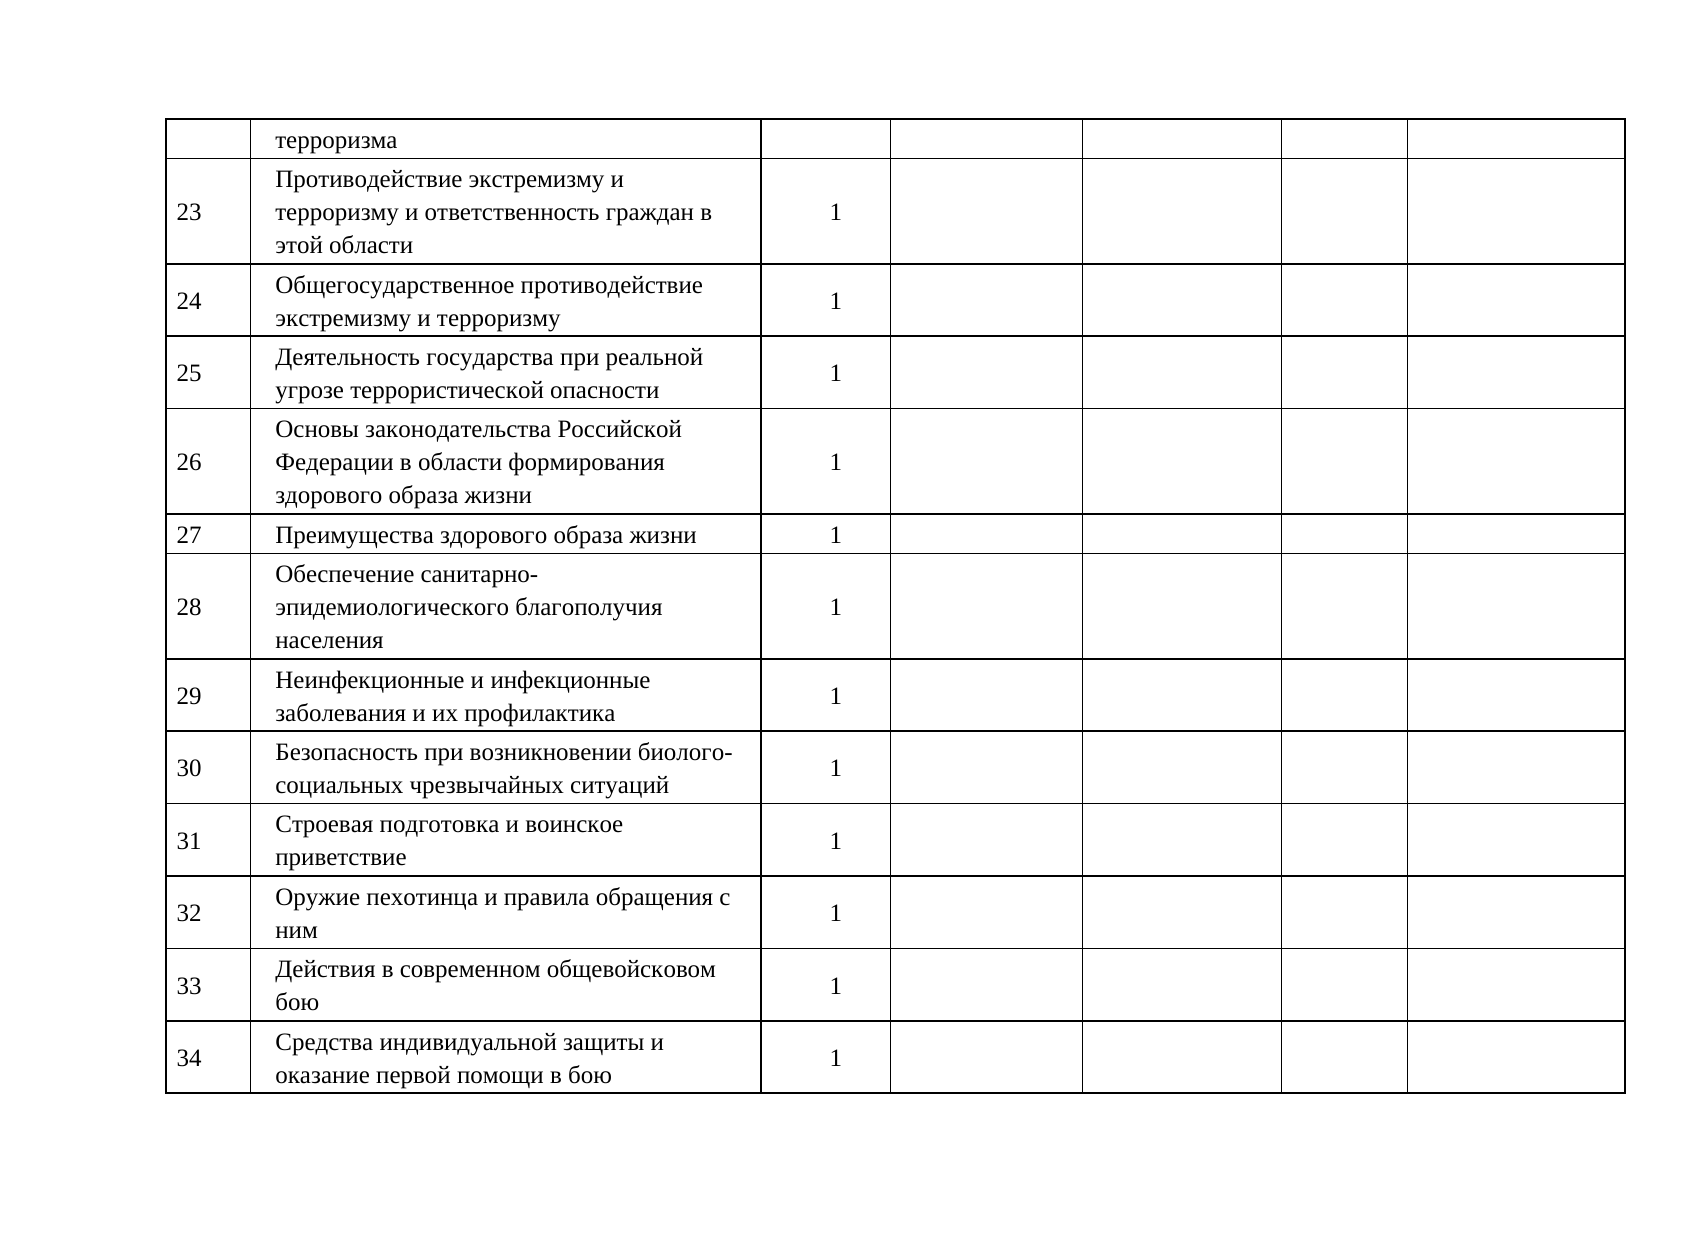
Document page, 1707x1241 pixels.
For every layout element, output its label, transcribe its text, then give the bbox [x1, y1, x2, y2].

table_cell [1282, 949, 1407, 1020]
table_cell [891, 409, 1082, 513]
table_cell 33 [167, 949, 250, 1020]
table_cell [1282, 660, 1407, 730]
table_cell Общегосударственное противодействие экстремизму и терроризму [251, 265, 760, 335]
table_cell [1408, 265, 1624, 335]
table_cell [1282, 554, 1407, 658]
table_cell [891, 1022, 1082, 1092]
table_cell [1408, 159, 1624, 263]
table_cell 26 [167, 409, 250, 513]
table_cell [891, 877, 1082, 947]
table_cell [1083, 949, 1281, 1020]
table_cell [1408, 554, 1624, 658]
table_cell Оружие пехотинца и правила обращения с ним [251, 877, 760, 947]
table_cell 1 [762, 949, 890, 1020]
table_cell [891, 337, 1082, 408]
table_cell [891, 120, 1082, 157]
table_cell [891, 159, 1082, 263]
table_cell [1408, 732, 1624, 803]
table_cell 28 [167, 554, 250, 658]
table_cell [1408, 337, 1624, 408]
table_cell 23 [167, 159, 250, 263]
table_cell [1083, 804, 1281, 875]
table_cell [1083, 265, 1281, 335]
table_cell Противодействие экстремизму и терроризму и ответственность граждан в этой области [251, 159, 760, 263]
table_cell [1282, 337, 1407, 408]
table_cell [251, 120, 760, 157]
table_cell Действия в современном общевойсковом бою [251, 949, 760, 1020]
table_cell 22 [167, 120, 250, 157]
table_cell 31 [167, 804, 250, 875]
table_cell [1083, 159, 1281, 263]
table_cell 30 [167, 732, 250, 803]
table_cell 1 [762, 159, 890, 263]
table_cell [891, 804, 1082, 875]
table_cell [1408, 660, 1624, 730]
table_cell [1282, 265, 1407, 335]
table_cell [1408, 949, 1624, 1020]
table_cell 1 [762, 554, 890, 658]
table_cell [891, 515, 1082, 552]
table_cell [1083, 337, 1281, 408]
table_cell Обеспечение санитарно-эпидемиологического благополучия населения [251, 554, 760, 658]
table_cell [1083, 515, 1281, 552]
table_cell [891, 554, 1082, 658]
table_cell Строевая подготовка и воинское приветствие [251, 804, 760, 875]
table_cell [1408, 877, 1624, 947]
table_cell Преимущества здорового образа жизни [251, 515, 760, 552]
table_cell [1282, 409, 1407, 513]
table_cell 1 [762, 120, 890, 157]
table_cell [1408, 1022, 1624, 1092]
table_cell 1 [762, 265, 890, 335]
table_cell Безопасность при возникновении биолого-социальных чрезвычайных ситуаций [251, 732, 760, 803]
table_cell 29 [167, 660, 250, 730]
table_cell [1408, 515, 1624, 552]
table_cell Основы законодательства Российской Федерации в области формирования здорового образа жизни [251, 409, 760, 513]
table_cell [1282, 877, 1407, 947]
table_cell Средства индивидуальной защиты и оказание первой помощи в бою [251, 1022, 760, 1092]
table_cell 24 [167, 265, 250, 335]
table_cell [1083, 732, 1281, 803]
table_cell [891, 660, 1082, 730]
table_cell [1083, 554, 1281, 658]
table_cell [1083, 409, 1281, 513]
table_cell [1282, 1022, 1407, 1092]
table_cell [891, 732, 1082, 803]
table_cell [1083, 1022, 1281, 1092]
table_cell 25 [167, 337, 250, 408]
table_cell [1282, 120, 1407, 157]
table_cell [891, 949, 1082, 1020]
table_cell Деятельность государства при реальной угрозе террористической опасности [251, 337, 760, 408]
table_cell [1408, 804, 1624, 875]
table_cell [1282, 515, 1407, 552]
table_cell [1083, 877, 1281, 947]
table_cell [1083, 660, 1281, 730]
table_cell [1282, 159, 1407, 263]
table_cell [891, 265, 1082, 335]
table_cell 1 [762, 877, 890, 947]
table_cell [1083, 120, 1281, 157]
table_cell 1 [762, 409, 890, 513]
table_cell [1408, 409, 1624, 513]
table_cell 1 [762, 732, 890, 803]
table_cell 1 [762, 804, 890, 875]
table_cell 32 [167, 877, 250, 947]
table_cell 34 [167, 1022, 250, 1092]
table_cell [1282, 732, 1407, 803]
table_cell 1 [762, 1022, 890, 1092]
table_cell [1408, 120, 1624, 157]
table_cell [1282, 804, 1407, 875]
table_cell Неинфекционные и инфекционные заболевания и их профилактика [251, 660, 760, 730]
table_cell 1 [762, 660, 890, 730]
table_cell 1 [762, 337, 890, 408]
table_cell 27 [167, 515, 250, 552]
table_cell 1 [762, 515, 890, 552]
